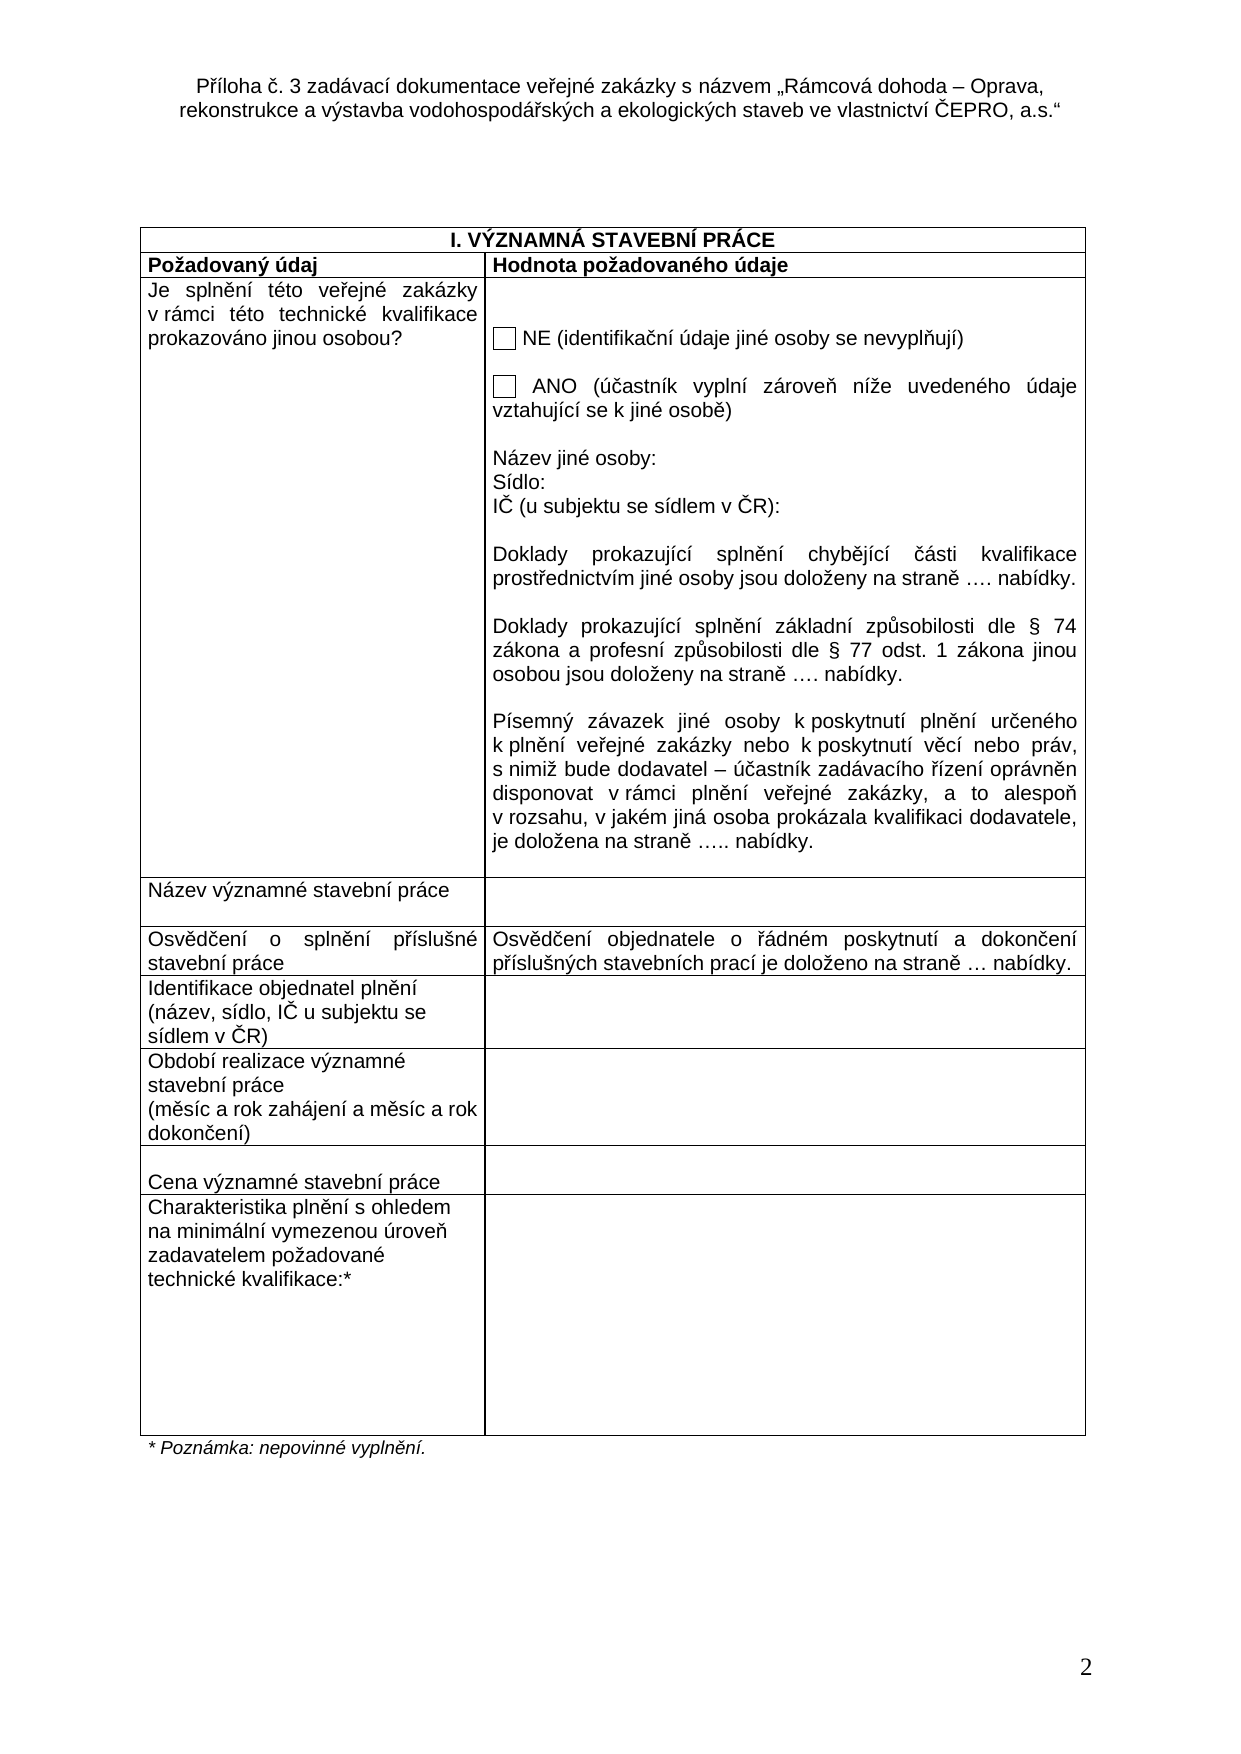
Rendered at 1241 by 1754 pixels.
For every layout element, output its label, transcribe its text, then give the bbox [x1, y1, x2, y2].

table_header I. významná sTAVEBNÍ PRÁCE [141, 228, 1085, 252]
table_cell Období realizace významné stavební práce (měsíc a rok zahájení a měsíc a rok dokončení) [141, 1049, 484, 1145]
table_cell Osvědčení o splnění příslušné stavební práce [141, 927, 484, 975]
table_cell Charakteristika plnění s ohledem na minimální vymezenou úroveň zadavatelem požadované technické kvalifikace:* [141, 1195, 484, 1435]
table_cell [486, 1049, 1085, 1145]
table_cell Je splnění této veřejné zakázky v rámci této technické kvalifikace prokazováno jinou osobou? [141, 278, 484, 877]
text * Poznámka: nepovinné vyplnění. [148, 1436, 1093, 1458]
table_cell [486, 1146, 1085, 1194]
table_cell Název významné stavební práce [141, 878, 484, 926]
table_cell [486, 878, 1085, 926]
table_cell Požadovaný údaj [141, 253, 484, 277]
table_cell Osvědčení objednatele o řádném poskytnutí a dokončení příslušných stavebních prací je doloženo na straně … nabídky. [486, 927, 1085, 975]
table_cell Identifikace objednatel plnění (název, sídlo, IČ u subjektu se sídlem v ČR) [141, 976, 484, 1048]
table_cell Cena významné stavební práce [141, 1146, 484, 1194]
table_cell [486, 1195, 1085, 1435]
table_cell NE (identifikační údaje jiné osoby se nevyplňují) ANO (účastník vyplní zároveň níže uvedeného údaje vztahující se k jiné osobě) Název jiné osoby: Sídlo: IČ (u subjektu se sídlem v ČR): Doklady prokazující splnění chybějící části kvalifikace prostřednictvím jiné osoby jsou doloženy na straně …. nabídky. Doklady prokazující splnění základní způsobilosti dle § 74 zákona a profesní způsobilosti dle § 77 odst. 1 zákona jinou osobou jsou doloženy na straně …. nabídky. Písemný závazek jiné osoby k poskytnutí plnění určeného k plnění veřejné zakázky nebo k poskytnutí věcí nebo práv, s nimiž bude dodavatel – účastník zadávacího řízení oprávněn disponovat v rámci plnění veřejné zakázky, a to alespoň v rozsahu, v jakém jiná osoba prokázala kvalifikaci dodavatele, je doložena na straně ….. nabídky. [486, 278, 1085, 877]
table_cell [486, 976, 1085, 1048]
table_cell Hodnota požadovaného údaje [486, 253, 1085, 277]
